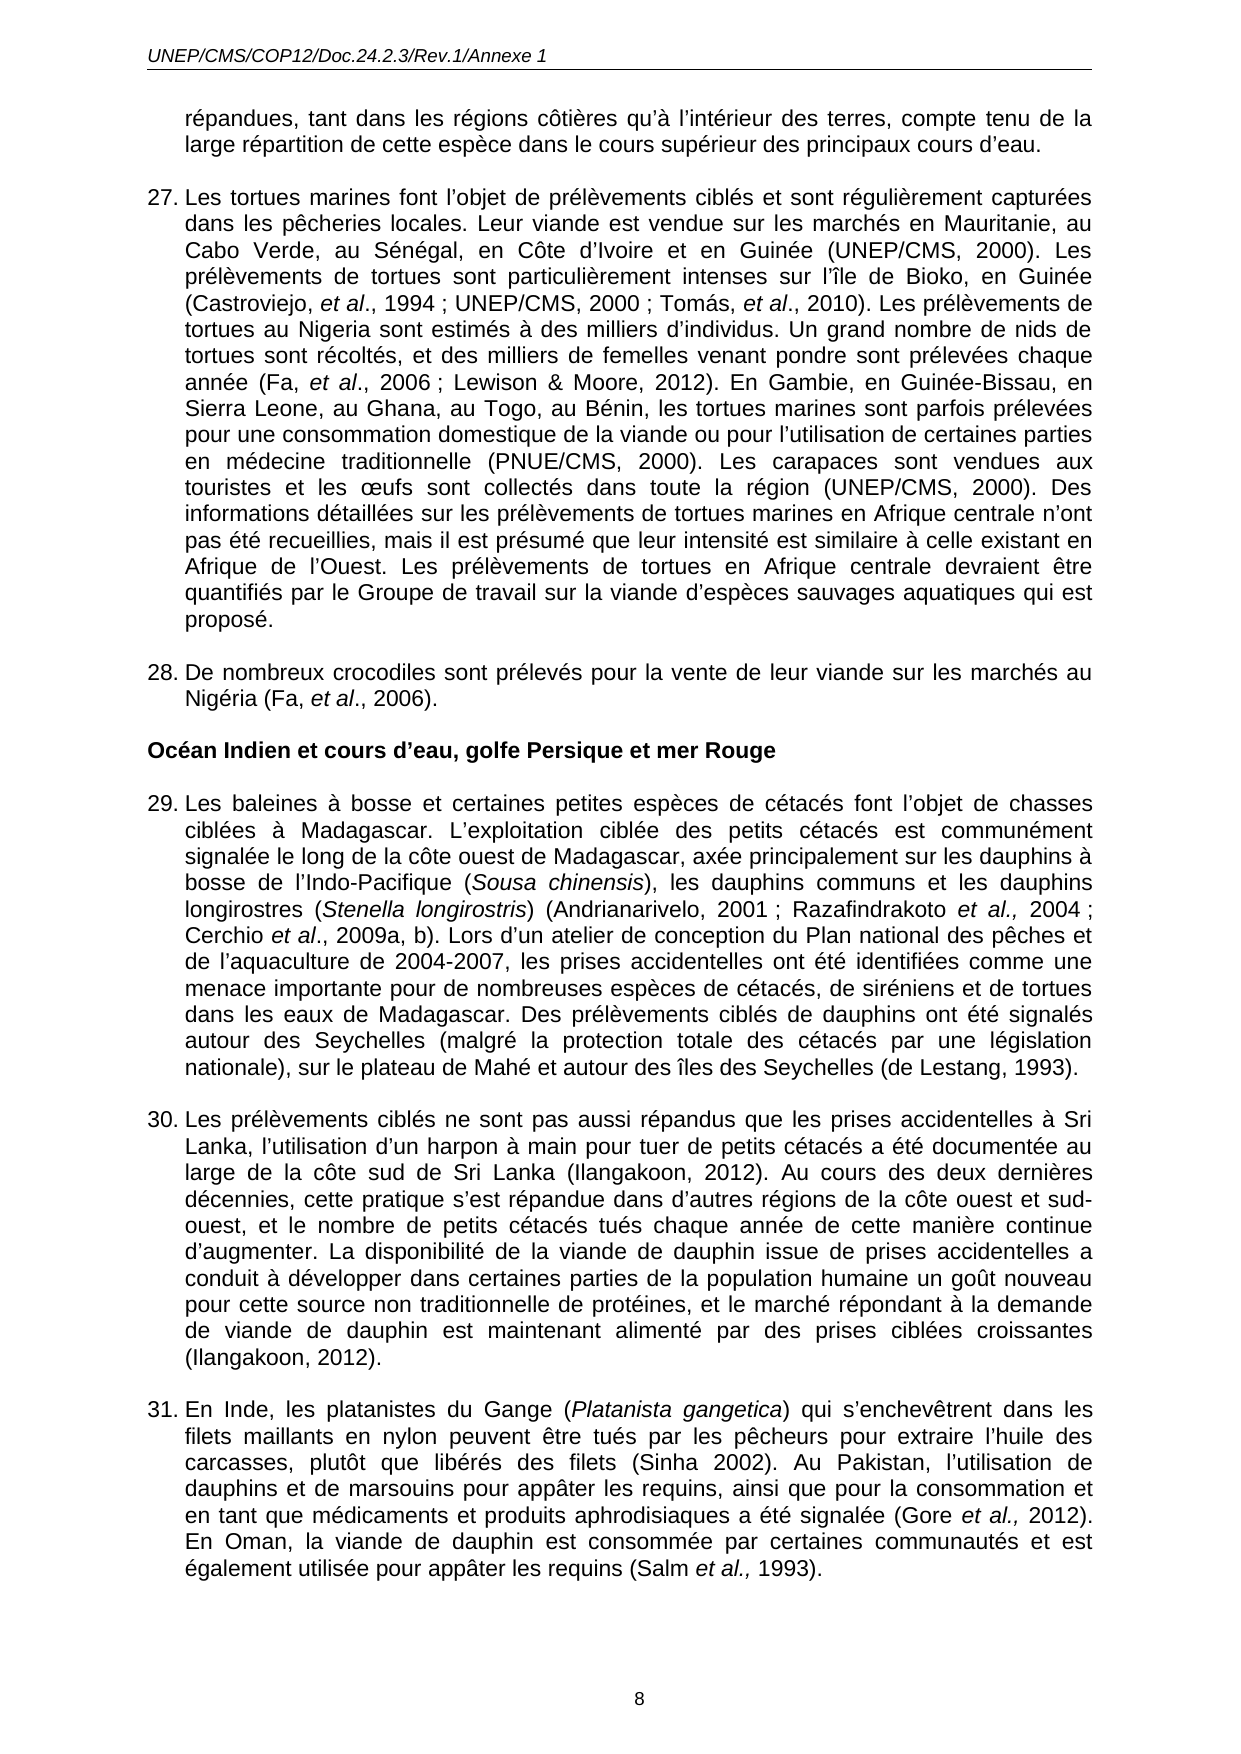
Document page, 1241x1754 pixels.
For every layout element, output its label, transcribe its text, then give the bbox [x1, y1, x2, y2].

list De nombreux crocodiles sont prélevés pour la vente de leur viande sur les marchés au Nigéria (Fa, et al., 2006). [147, 658, 1093, 711]
text Océan Indien et cours d’eau, golfe Persique et mer Rouge [147, 737, 1093, 764]
list Les tortues marines font l’objet de prélèvements ciblés et sont régulièrement capturées dans les pêcheries locales. Leur viande est vendue sur les marchés en Mauritanie, au Cabo Verde, au Sénégal, en Côte d’Ivoire et en Guinée (UNEP/CMS, 2000). Les prélèvements de tortues sont particulièrement intenses sur l’île de Bioko, en Guinée (Castroviejo, et al., 1994 ; UNEP/CMS, 2000 ; Tomás, et al., 2010). Les prélèvements de tortues au Nigeria sont estimés à des milliers d’individus. Un grand nombre de nids de tortues sont récoltés, et des milliers de femelles venant pondre sont prélevées chaque année (Fa, et al., 2006 ; Lewison & Moore, 2012). En Gambie, en Guinée-Bissau, en Sierra Leone, au Ghana, au Togo, au Bénin, les tortues marines sont parfois prélevées pour une consommation domestique de la viande ou pour l’utilisation de certaines parties en médecine traditionnelle (PNUE/CMS, 2000). Les carapaces sont vendues aux touristes et les œufs sont collectés dans toute la région (UNEP/CMS, 2000). Des informations détaillées sur les prélèvements de tortues marines en Afrique centrale n’ont pas été recueillies, mais il est présumé que leur intensité est similaire à celle existant en Afrique de l’Ouest. Les prélèvements de tortues en Afrique centrale devraient être quantifiés par le Groupe de travail sur la viande d’espèces sauvages aquatiques qui est proposé. [147, 184, 1093, 632]
list Les prélèvements ciblés ne sont pas aussi répandus que les prises accidentelles à Sri Lanka, l’utilisation d’un harpon à main pour tuer de petits cétacés a été documentée au large de la côte sud de Sri Lanka (Ilangakoon, 2012). Au cours des deux dernières décennies, cette pratique s’est répandue dans d’autres régions de la côte ouest et sud-ouest, et le nombre de petits cétacés tués chaque année de cette manière continue d’augmenter. La disponibilité de la viande de dauphin issue de prises accidentelles a conduit à développer dans certaines parties de la population humaine un goût nouveau pour cette source non traditionnelle de protéines, et le marché répondant à la demande de viande de dauphin est maintenant alimenté par des prises ciblées croissantes (Ilangakoon, 2012). [147, 1106, 1093, 1370]
list En Inde, les platanistes du Gange (Platanista gangetica) qui s’enchevêtrent dans les filets maillants en nylon peuvent être tués par les pêcheurs pour extraire l’huile des carcasses, plutôt que libérés des filets (Sinha 2002). Au Pakistan, l’utilisation de dauphins et de marsouins pour appâter les requins, ainsi que pour la consommation et en tant que médicaments et produits aphrodisiaques a été signalée (Gore et al., 2012). En Oman, la viande de dauphin est consommée par certaines communautés et est également utilisée pour appâter les requins (Salm et al., 1993). [147, 1396, 1093, 1581]
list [147, 105, 1093, 158]
list Les baleines à bosse et certaines petites espèces de cétacés font l’objet de chasses ciblées à Madagascar. L’exploitation ciblée des petits cétacés est communément signalée le long de la côte ouest de Madagascar, axée principalement sur les dauphins à bosse de l’Indo-Pacifique (Sousa chinensis), les dauphins communs et les dauphins longirostres (Stenella longirostris) (Andrianarivelo, 2001 ; Razafindrakoto et al., 2004 ; Cerchio et al., 2009a, b). Lors d’un atelier de conception du Plan national des pêches et de l’aquaculture de 2004-2007, les prises accidentelles ont été identifiées comme une menace importante pour de nombreuses espèces de cétacés, de siréniens et de tortues dans les eaux de Madagascar. Des prélèvements ciblés de dauphins ont été signalés autour des Seychelles (malgré la protection totale des cétacés par une législation nationale), sur le plateau de Mahé et autour des îles des Seychelles (de Lestang, 1993). [147, 790, 1093, 1080]
